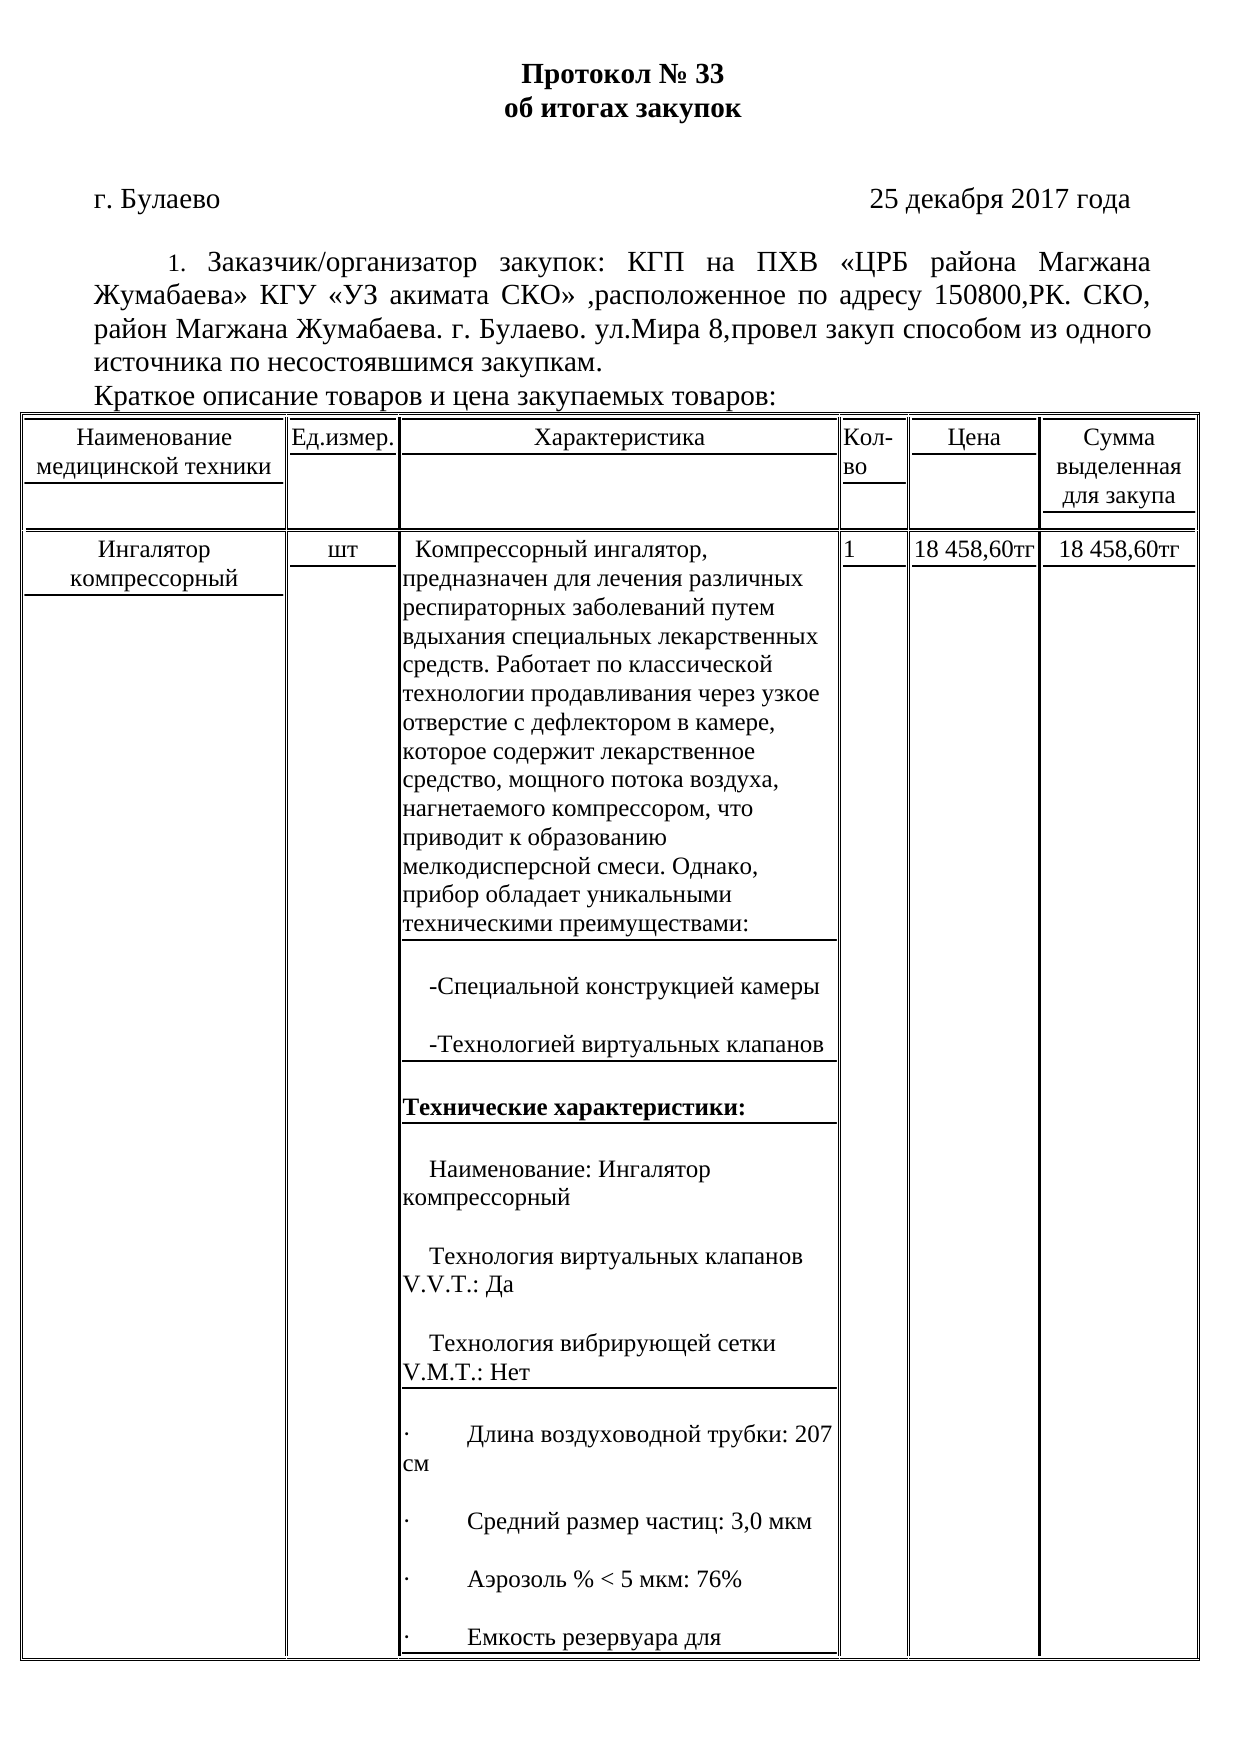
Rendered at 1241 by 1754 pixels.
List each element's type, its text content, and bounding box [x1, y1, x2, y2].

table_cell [23, 528, 286, 1658]
text об итогах закупок [94, 90, 1152, 123]
table_header Ед.измер. [286, 413, 399, 528]
table_cell 18 458,60тг [909, 532, 1039, 1658]
table_header Сумма выделенная для закупа [1039, 415, 1197, 528]
table_header Кол-во [840, 415, 909, 528]
table_header Цена [909, 415, 1039, 528]
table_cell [399, 532, 840, 1658]
text Краткое описание товаров и цена закупаемых товаров: [94, 378, 1152, 412]
table_cell 1 [840, 532, 909, 1658]
table_header Наименование медицинской техники [23, 415, 286, 528]
table_header Характеристика [399, 415, 840, 528]
table_cell шт [286, 532, 399, 1658]
text Протокол № 33 [94, 56, 1152, 90]
text 1. Заказчик/организатор закупок: КГП на ПХВ «ЦРБ района Магжана Жумабаева» КГУ «УЗ акимата СКО» ,расположенное по адресу 150800,РК. СКО, район Магжана Жумабаева. г. Булаево. ул.Мира 8,провел закуп способом из одного источника по несостоявшимся закупкам. [94, 244, 1152, 378]
text г. Булаево 25 декабря 2017 года [94, 181, 1152, 215]
table_cell 18 458,60тг [1039, 528, 1197, 1658]
